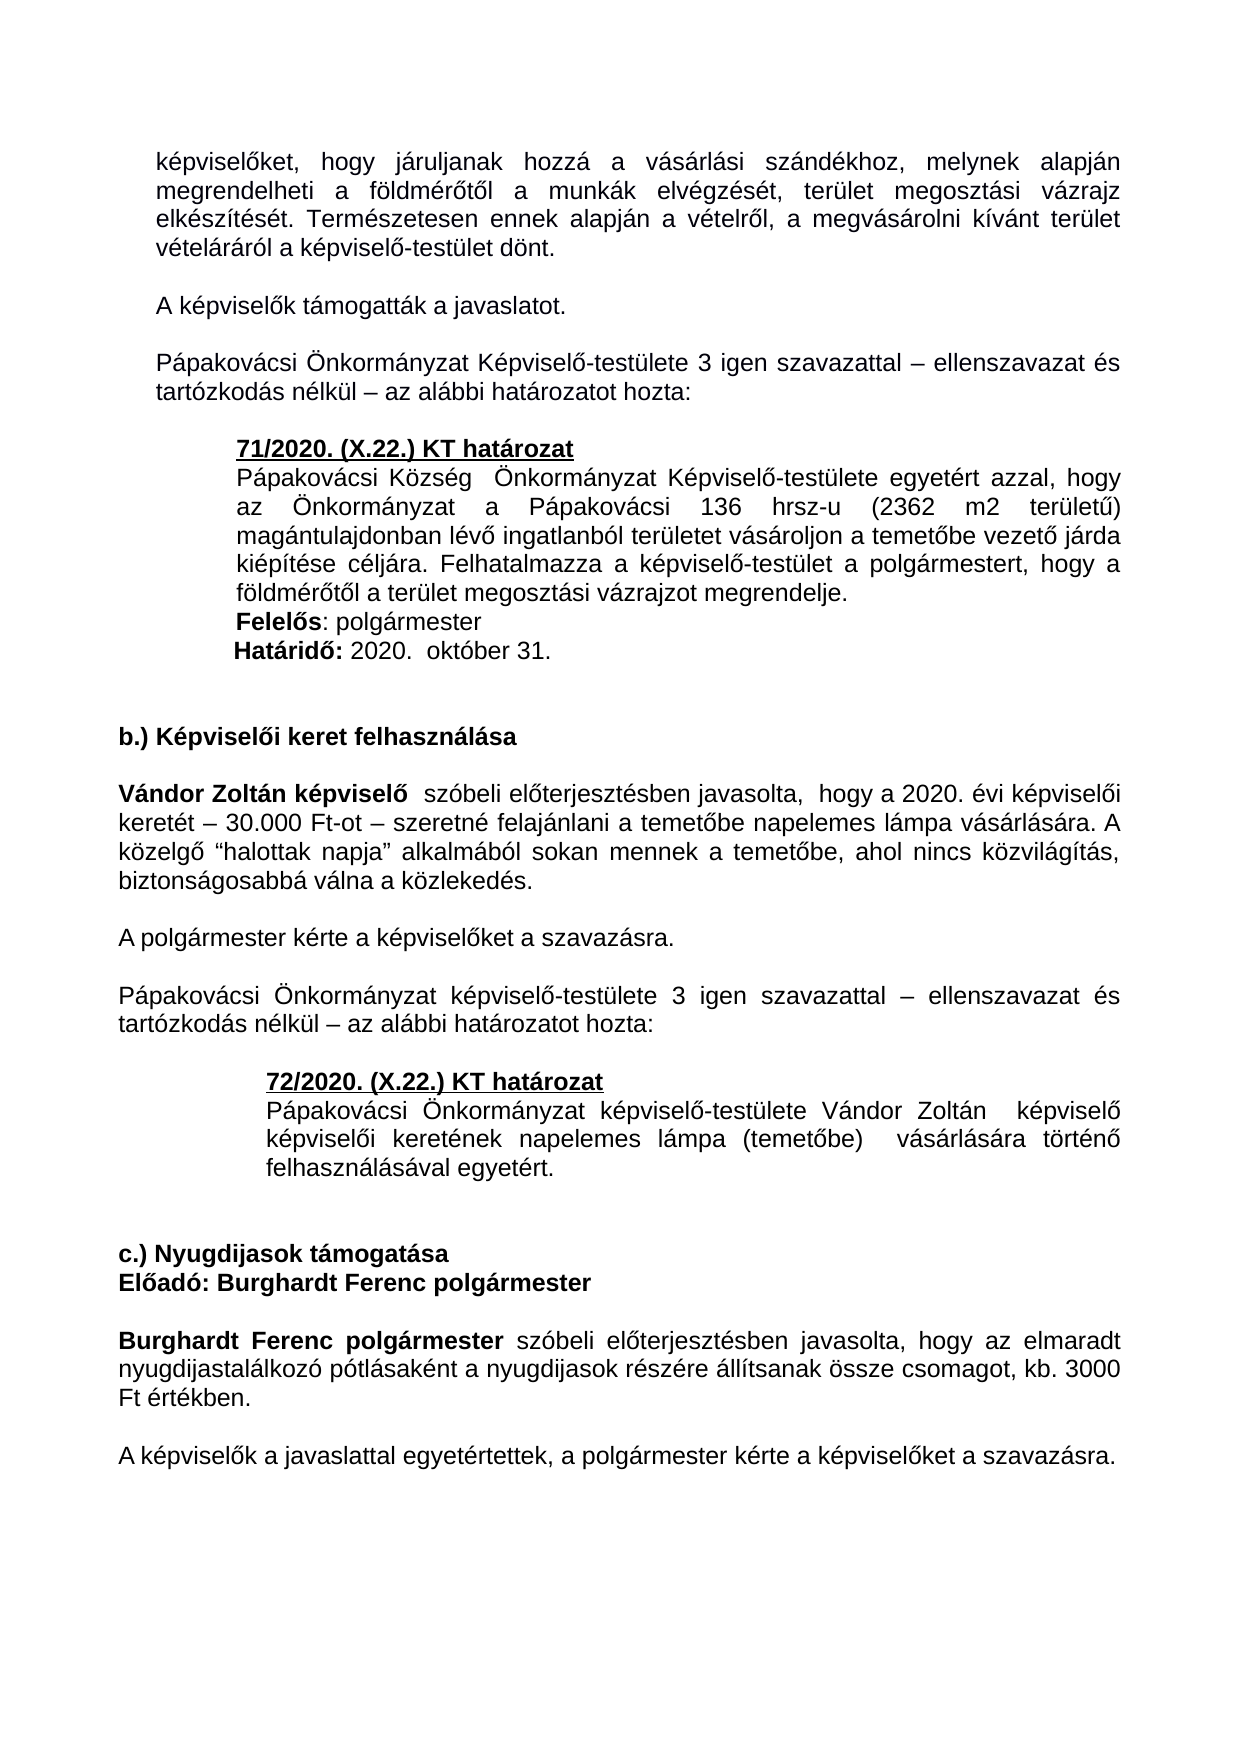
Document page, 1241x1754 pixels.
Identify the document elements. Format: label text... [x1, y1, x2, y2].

text Pápakovácsi Önkormányzat Képviselő-testülete 3 igen szavazattal – ellenszavazat és tartózkodás nélkül – az alábbi határozatot hozta: [156, 348, 1122, 406]
text Pápakovácsi Község Önkormányzat Képviselő-testülete egyetért azzal, hogy az Önkormányzat a Pápakovácsi 136 hrsz-u (2362 m2 területű) magántulajdonban lévő ingatlanból területet vásároljon a temetőbe vezető járda kiépítése céljára. Felhatalmazza a képviselő-testület a polgármestert, hogy a földmérőtől a terület megosztási vázrajzot megrendelje. [236, 463, 1122, 607]
text Határidő: 2020. október 31. [118, 636, 1122, 664]
text A képviselők a javaslattal egyetértettek, a polgármester kérte a képviselőket a szavazásra. [118, 1441, 1122, 1469]
text 71/2020. (X.22.) KT határozat [192, 434, 1122, 463]
text b.) Képviselői keret felhasználása [118, 722, 1122, 751]
text 72/2020. (X.22.) KT határozat [266, 1067, 1122, 1096]
text Előadó: Burghardt Ferenc polgármester [118, 1268, 1122, 1297]
text A képviselők támogatták a javaslatot. [156, 291, 1122, 319]
text Pápakovácsi Önkormányzat képviselő-testülete 3 igen szavazattal – ellenszavazat és tartózkodás nélkül – az alábbi határozatot hozta: [118, 981, 1122, 1038]
text Pápakovácsi Önkormányzat képviselő-testülete Vándor Zoltán képviselő képviselői keretének napelemes lámpa (temetőbe) vásárlására történő felhasználásával egyetért. [266, 1096, 1122, 1182]
text A polgármester kérte a képviselőket a szavazásra. [118, 923, 1122, 952]
text Burghardt Ferenc polgármester szóbeli előterjesztésben javasolta, hogy az elmaradt nyugdijastalálkozó pótlásaként a nyugdijasok részére állítsanak össze csomagot, kb. 3000 Ft értékben. [118, 1326, 1122, 1412]
text képviselőket, hogy járuljanak hozzá a vásárlási szándékhoz, melynek alapján megrendelheti a földmérőtől a munkák elvégzését, terület megosztási vázrajz elkészítését. Természetesen ennek alapján a vételről, a megvásárolni kívánt terület vételáráról a képviselő-testület dönt. [156, 147, 1122, 262]
text Felelős: polgármester [162, 607, 1122, 636]
text c.) Nyugdijasok támogatása [118, 1239, 1122, 1268]
text Vándor Zoltán képviselő szóbeli előterjesztésben javasolta, hogy a 2020. évi képviselői keretét – 30.000 Ft-ot – szeretné felajánlani a temetőbe napelemes lámpa vásárlására. A közelgő “halottak napja” alkalmából sokan mennek a temetőbe, ahol nincs közvilágítás, biztonságosabbá válna a közlekedés. [118, 779, 1122, 894]
